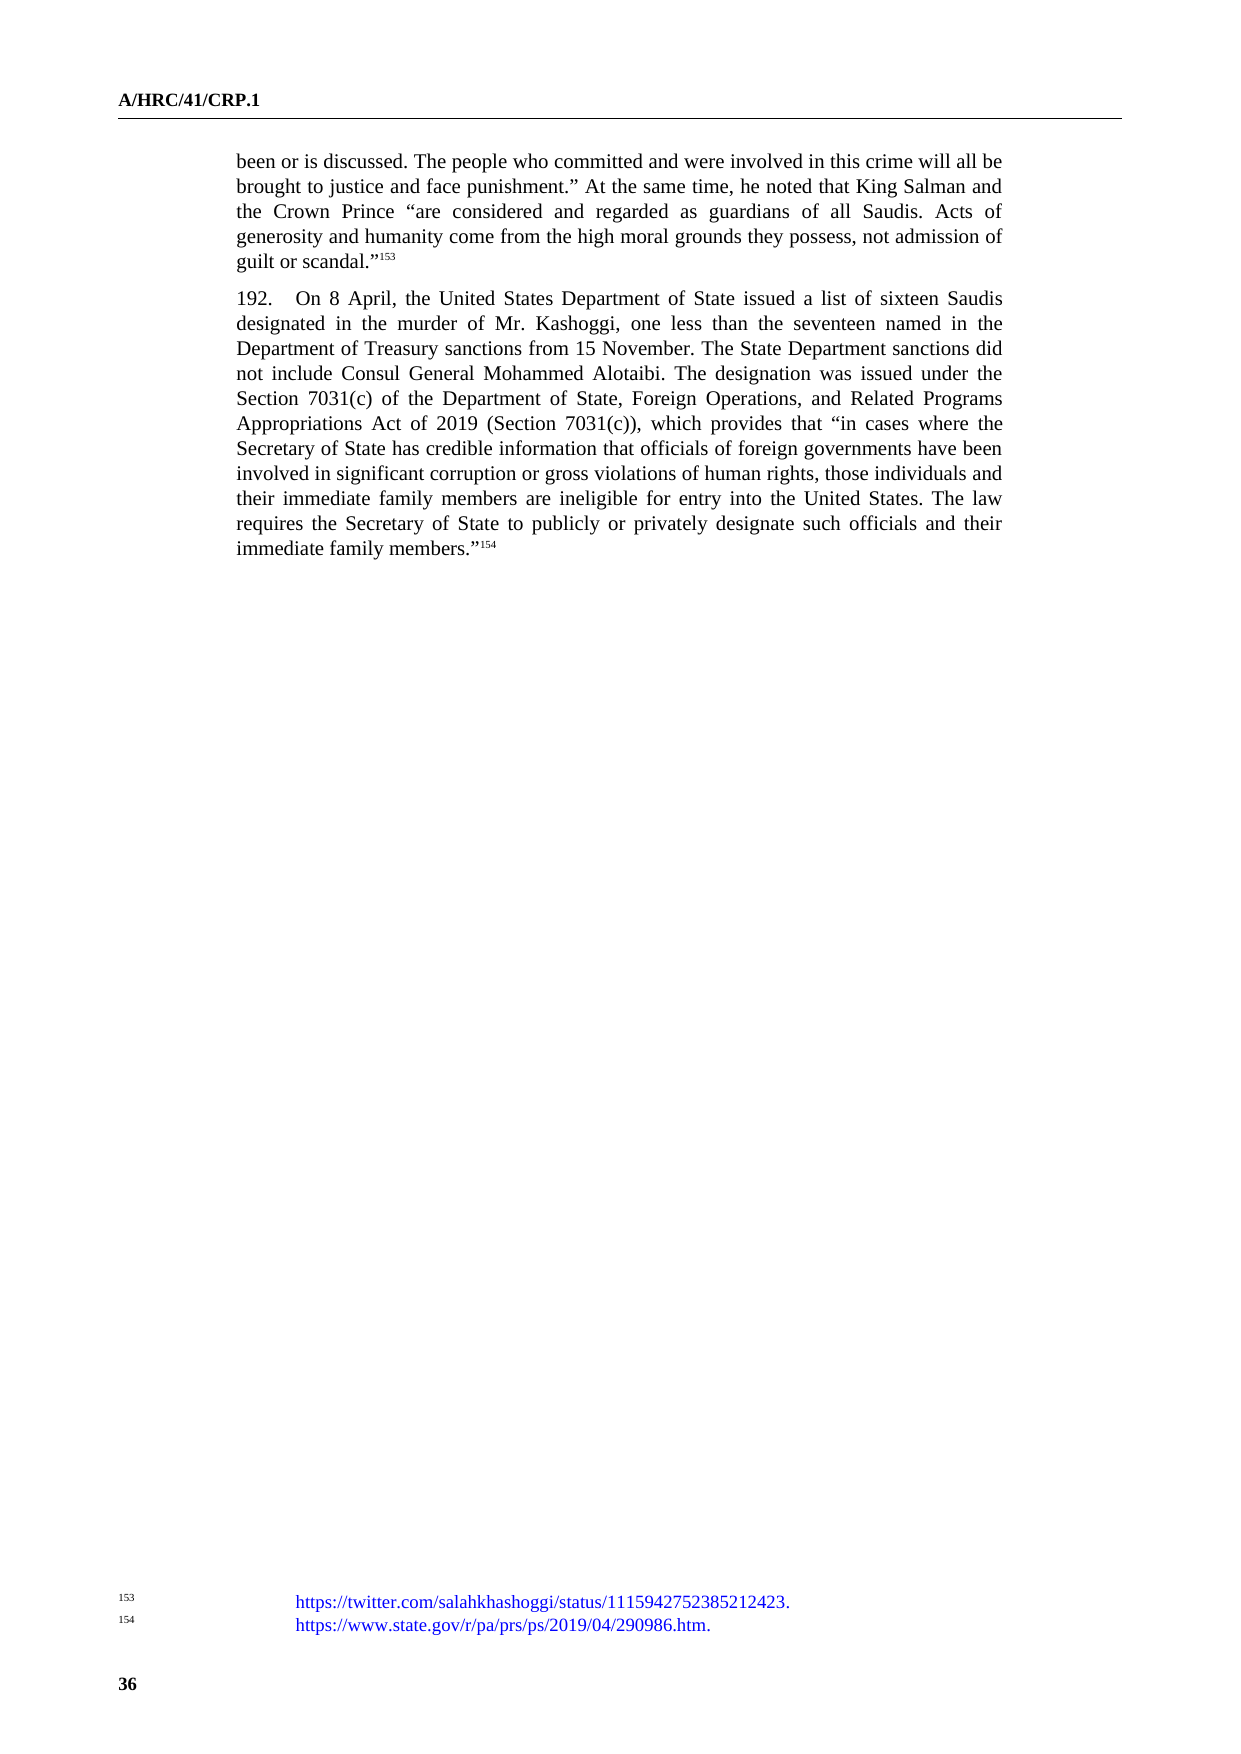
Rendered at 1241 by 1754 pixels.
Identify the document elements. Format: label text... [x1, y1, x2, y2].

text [236, 148, 1004, 273]
text On 8 April, the United States Department of State issued a list of sixteen Saudis designated in the murder of Mr. Kashoggi, one less than the seventeen named in the Department of Treasury sanctions from 15 November. The State Department sanctions did not include Consul General Mohammed Alotaibi. The designation was issued under the Section 7031(c) of the Department of State, Foreign Operations, and Related Programs Appropriations Act of 2019 (Section 7031(c)), which provides that “in cases where the Secretary of State has credible information that officials of foreign governments have been involved in significant corruption or gross violations of human rights, those individuals and their immediate family members are ineligible for entry into the United States. The law requires the Secretary of State to publicly or privately designate such officials and their immediate family members.” [236, 285, 1004, 560]
